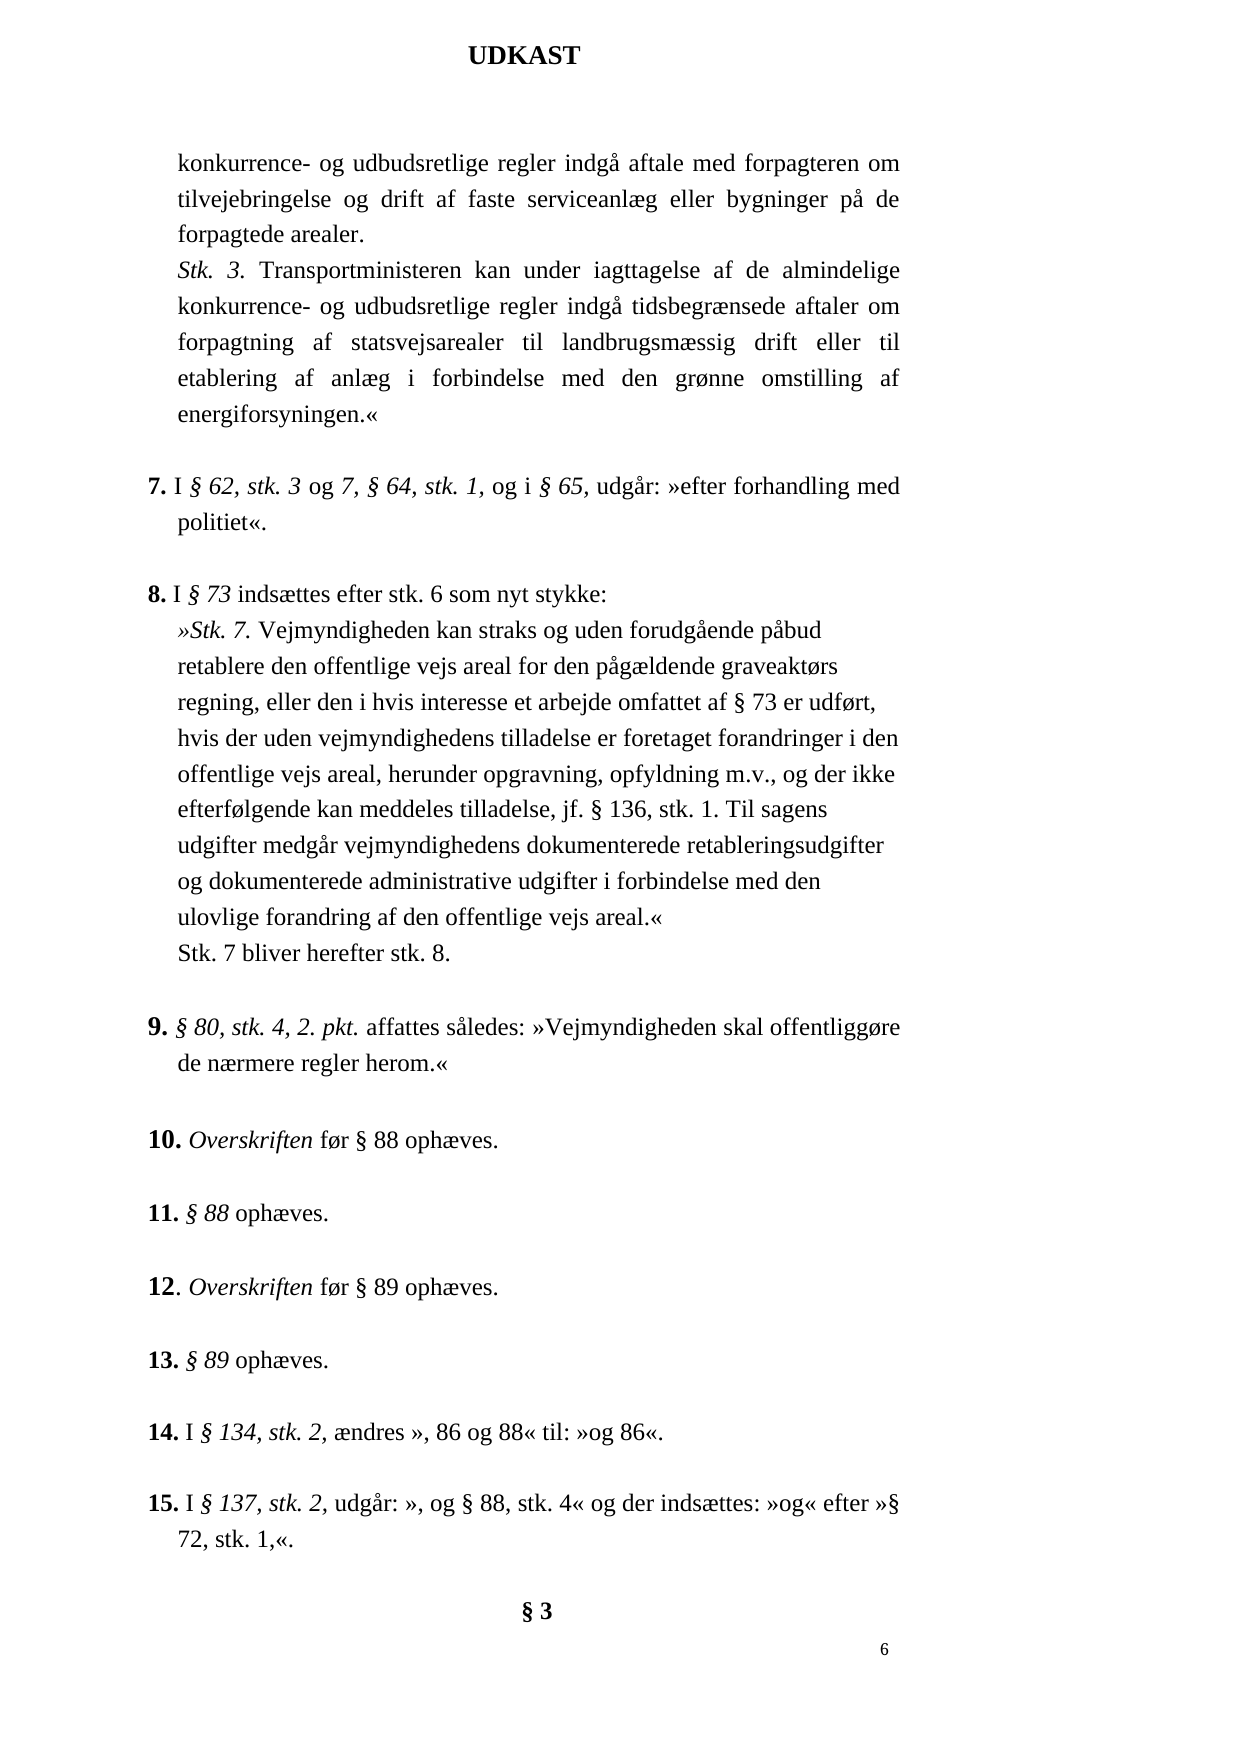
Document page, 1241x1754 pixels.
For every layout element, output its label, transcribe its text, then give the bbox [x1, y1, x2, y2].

text 10. Overskriften før § 88 ophæves. [148, 1123, 901, 1154]
text § 3 [148, 1596, 901, 1625]
text 8. I § 73 indsættes efter stk. 6 som nyt stykke: [148, 579, 901, 608]
text 9. § 80, stk. 4, 2. pkt. affattes således: »Vejmyndigheden skal offentliggøre de nærmere regler herom.« [148, 1010, 901, 1077]
text 7. I § 62, stk. 3 og 7, § 64, stk. 1, og i § 65, udgår: »efter forhandling med politiet«. [148, 471, 901, 536]
text 11. § 88 ophæves. [148, 1198, 901, 1227]
text Stk. 3. Transportministeren kan under iagttagelse af de almindelige konkurrence- og udbudsretlige regler indgå tidsbegrænsede aftaler om forpagtning af statsvejsarealer til landbrugsmæssig drift eller til etablering af anlæg i forbindelse med den grønne omstilling af energiforsyningen.« [177, 256, 901, 428]
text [177, 148, 901, 248]
text 15. I § 137, stk. 2, udgår: », og § 88, stk. 4« og der indsættes: »og« efter »§ 72, stk. 1,«. [148, 1488, 901, 1553]
text »Stk. 7. Vejmyndigheden kan straks og uden forudgående påbud retablere den offentlige vejs areal for den pågældende graveaktørs regning, eller den i hvis interesse et arbejde omfattet af § 73 er udført, hvis der uden vejmyndighedens tilladelse er foretaget forandringer i den offentlige vejs areal, herunder opgravning, opfyldning m.v., og der ikke efterfølgende kan meddeles tilladelse, jf. § 136, stk. 1. Til sagens udgifter medgår vejmyndighedens dokumenterede retableringsudgifter og dokumenterede administrative udgifter i forbindelse med den ulovlige forandring af den offentlige vejs areal.« [177, 615, 901, 931]
text 13. § 89 ophæves. [148, 1345, 901, 1373]
text Stk. 7 bliver herefter stk. 8. [177, 938, 901, 967]
text 12. Overskriften før § 89 ophæves. [148, 1270, 901, 1301]
text 14. I § 134, stk. 2, ændres », 86 og 88« til: »og 86«. [148, 1417, 901, 1445]
